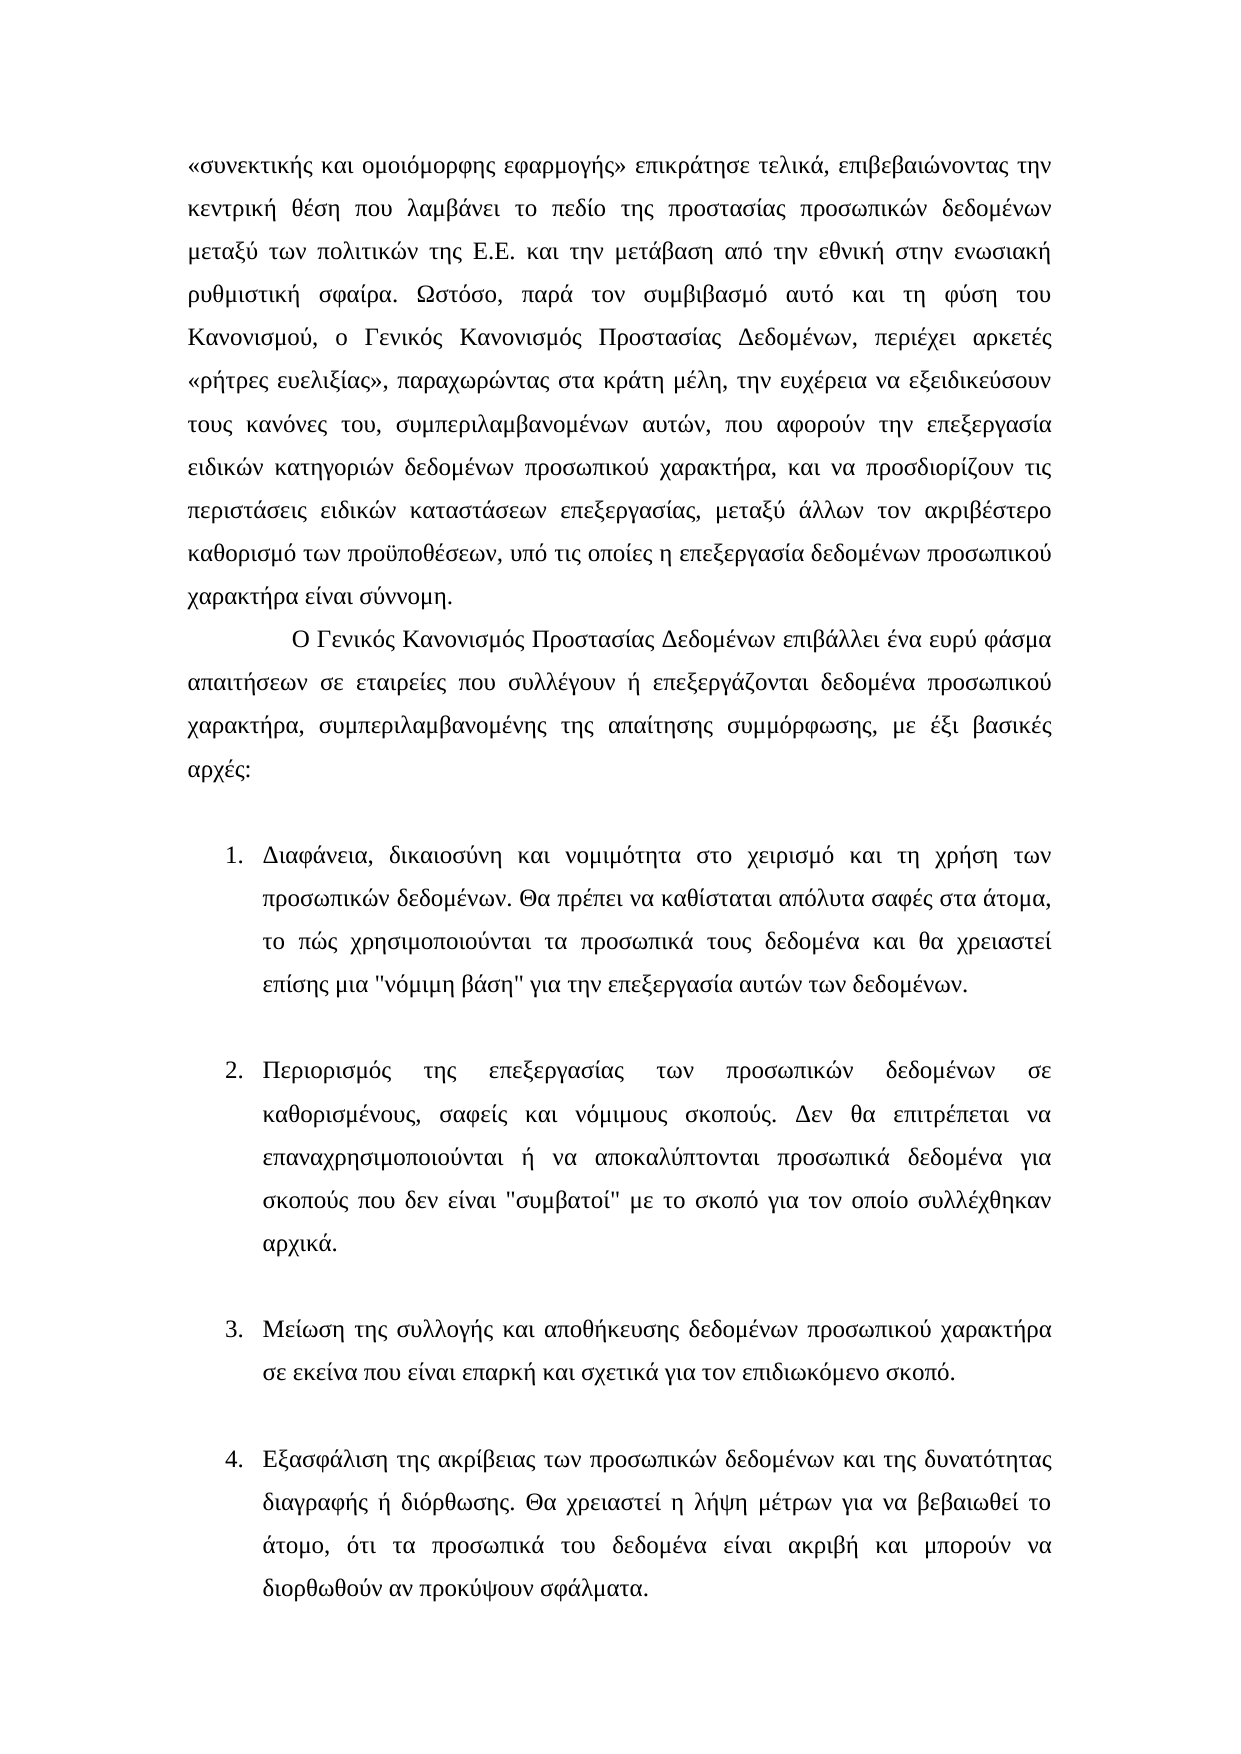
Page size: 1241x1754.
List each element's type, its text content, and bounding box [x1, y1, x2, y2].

list Περιορισμός της επεξεργασίας των προσωπικών δεδομένων σε καθορισμένους, σαφείς και νόμιμους σκοπούς. Δεν θα επιτρέπεται να επαναχρησιμοποιούνται ή να αποκαλύπτονται προσωπικά δεδομένα για σκοπούς που δεν είναι "συμβατοί" με το σκοπό για τον οποίο συλλέχθηκαν αρχικά. [225, 1056, 1053, 1257]
list Μείωση της συλλογής και αποθήκευσης δεδομένων προσωπικού χαρακτήρα σε εκείνα που είναι επαρκή και σχετικά για τον επιδιωκόμενο σκοπό. [225, 1314, 1053, 1386]
list Διαφάνεια, δικαιοσύνη και νομιμότητα στο χειρισμό και τη χρήση των προσωπικών δεδομένων. Θα πρέπει να καθίσταται απόλυτα σαφές στα άτομα, το πώς χρησιμοποιούνται τα προσωπικά τους δεδομένα και θα χρειαστεί επίσης μια "νόμιμη βάση" για την επεξεργασία αυτών των δεδομένων. [225, 840, 1053, 998]
list Εξασφάλιση της ακρίβειας των προσωπικών δεδομένων και της δυνατότητας διαγραφής ή διόρθωσης. Θα χρειαστεί η λήψη μέτρων για να βεβαιωθεί το άτομο, ότι τα προσωπικά του δεδομένα είναι ακριβή και μπορούν να διορθωθούν αν προκύψουν σφάλματα. [225, 1444, 1053, 1602]
text Ο Γενικός Κανονισμός Προστασίας Δεδομένων επιβάλλει ένα ευρύ φάσμα απαιτήσεων σε εταιρείες που συλλέγουν ή επεξεργάζονται δεδομένα προσωπικού χαρακτήρα, συμπεριλαμβανομένης της απαίτησης συμμόρφωσης, με έξι βασικές αρχές: [187, 624, 1053, 782]
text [187, 150, 1053, 610]
